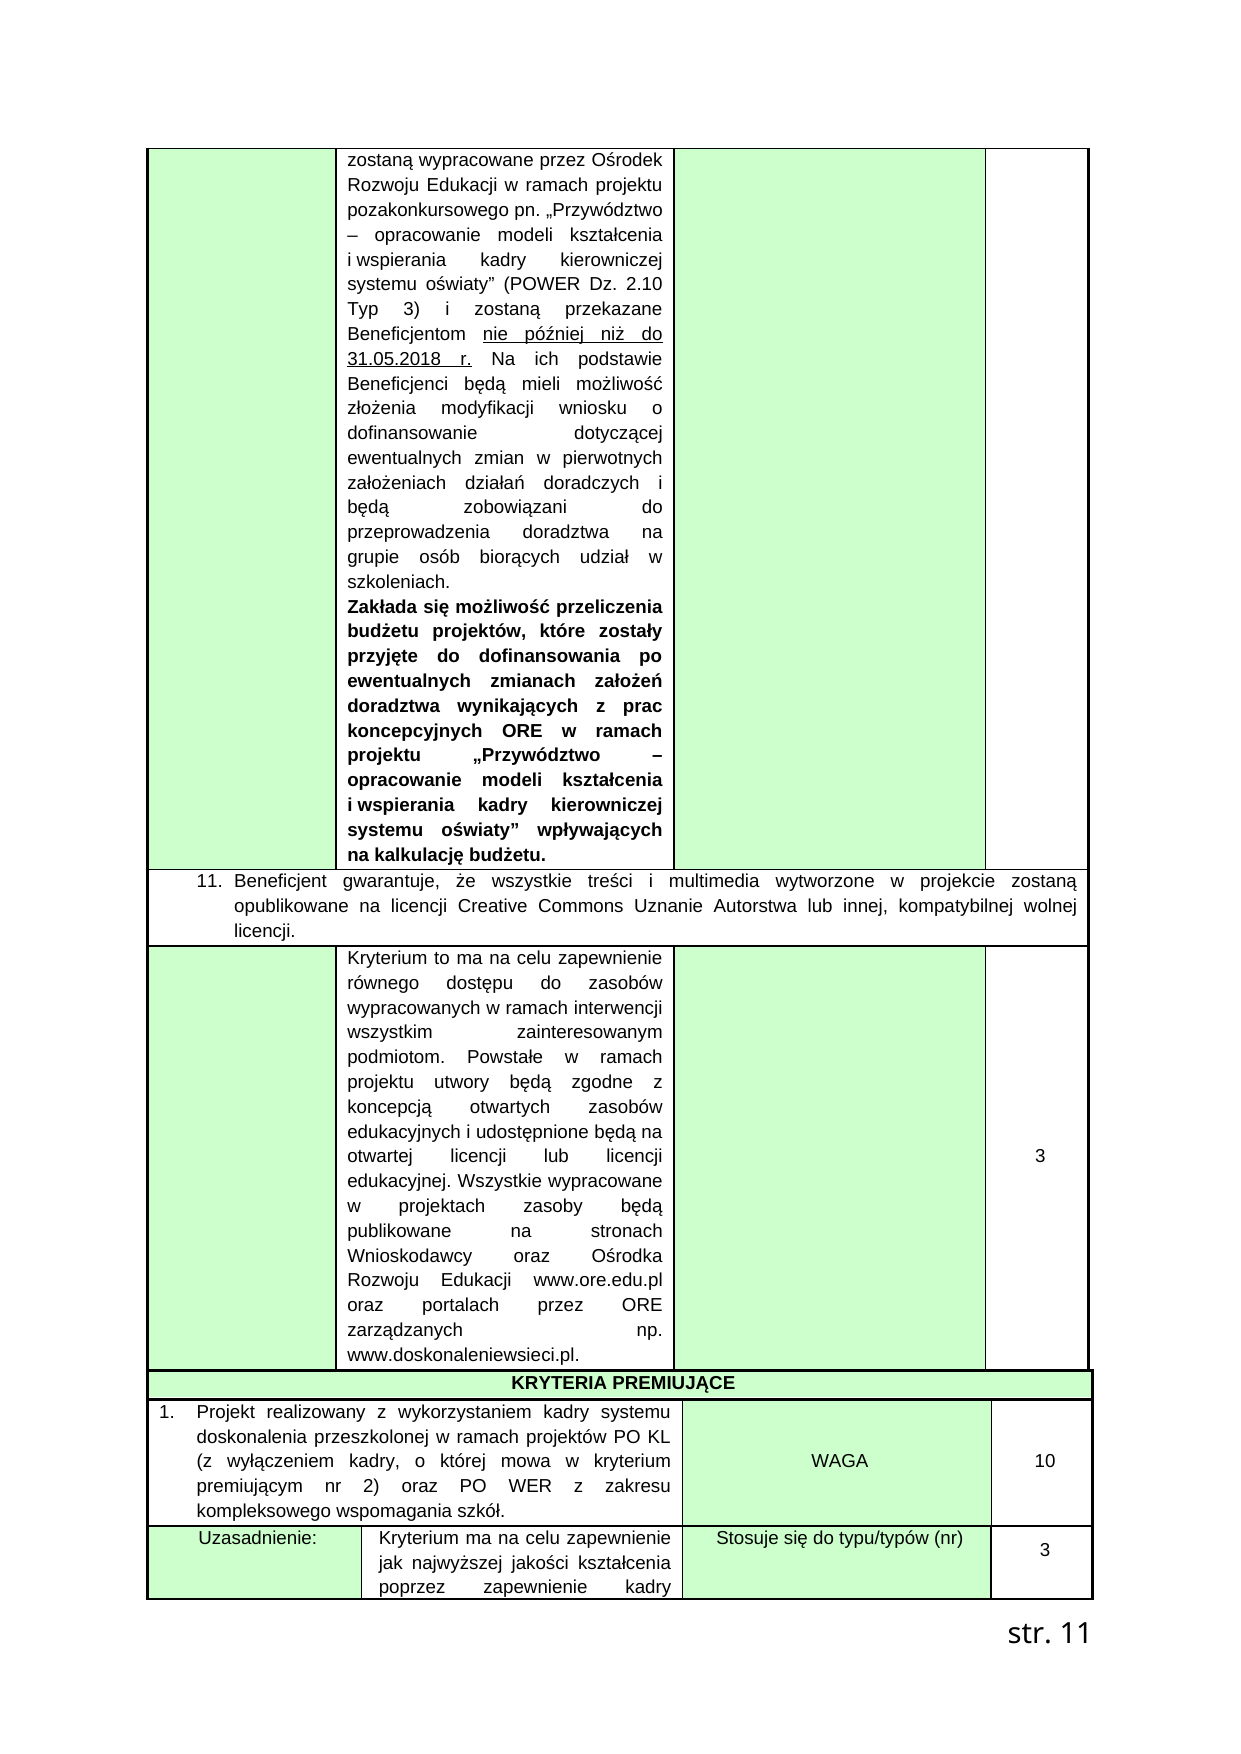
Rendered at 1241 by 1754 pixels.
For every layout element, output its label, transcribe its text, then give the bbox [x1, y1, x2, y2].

table_cell Beneficjent gwarantuje, że wszystkie treści i multimedia wytworzone w projekcie zostaną opublikowane na licencji Creative Commons Uznanie Autorstwa lub innej, kompatybilnej wolnej licencji. [149, 870, 1087, 945]
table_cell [362, 1527, 682, 1598]
table_cell WAGA [683, 1401, 991, 1525]
table_cell 10 [992, 1401, 1091, 1525]
table_cell [149, 149, 335, 869]
table_cell KRYTERIA PREMIUJĄCE [149, 1372, 1091, 1397]
table_cell [149, 947, 335, 1369]
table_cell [675, 149, 985, 869]
table_cell Kryterium to ma na celu zapewnienie równego dostępu do zasobów wypracowanych w ramach interwencji wszystkim zainteresowanym podmiotom. Powstałe w ramach projektu utwory będą zgodne z koncepcją otwartych zasobów edukacyjnych i udostępnione będą na otwartej licencji lub licencji edukacyjnej. Wszystkie wypracowane w projektach zasoby będą publikowane na stronach Wnioskodawcy oraz Ośrodka Rozwoju Edukacji www.ore.edu.pl oraz portalach przez ORE zarządzanych np. www.doskonaleniewsieci.pl. [337, 947, 673, 1369]
table_cell Uzasadnienie: [149, 1527, 361, 1598]
table_cell 3 [992, 1527, 1091, 1598]
table_cell Projekt realizowany z wykorzystaniem kadry systemu doskonalenia przeszkolonej w ramach projektów PO KL (z wyłączeniem kadry, o której mowa w kryterium premiującym nr 2) oraz PO WER z zakresu kompleksowego wspomagania szkół. [149, 1401, 682, 1525]
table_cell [683, 1527, 990, 1598]
table_cell [675, 947, 985, 1369]
table_cell 3 [986, 149, 1087, 869]
table_cell 3 [986, 947, 1087, 1369]
